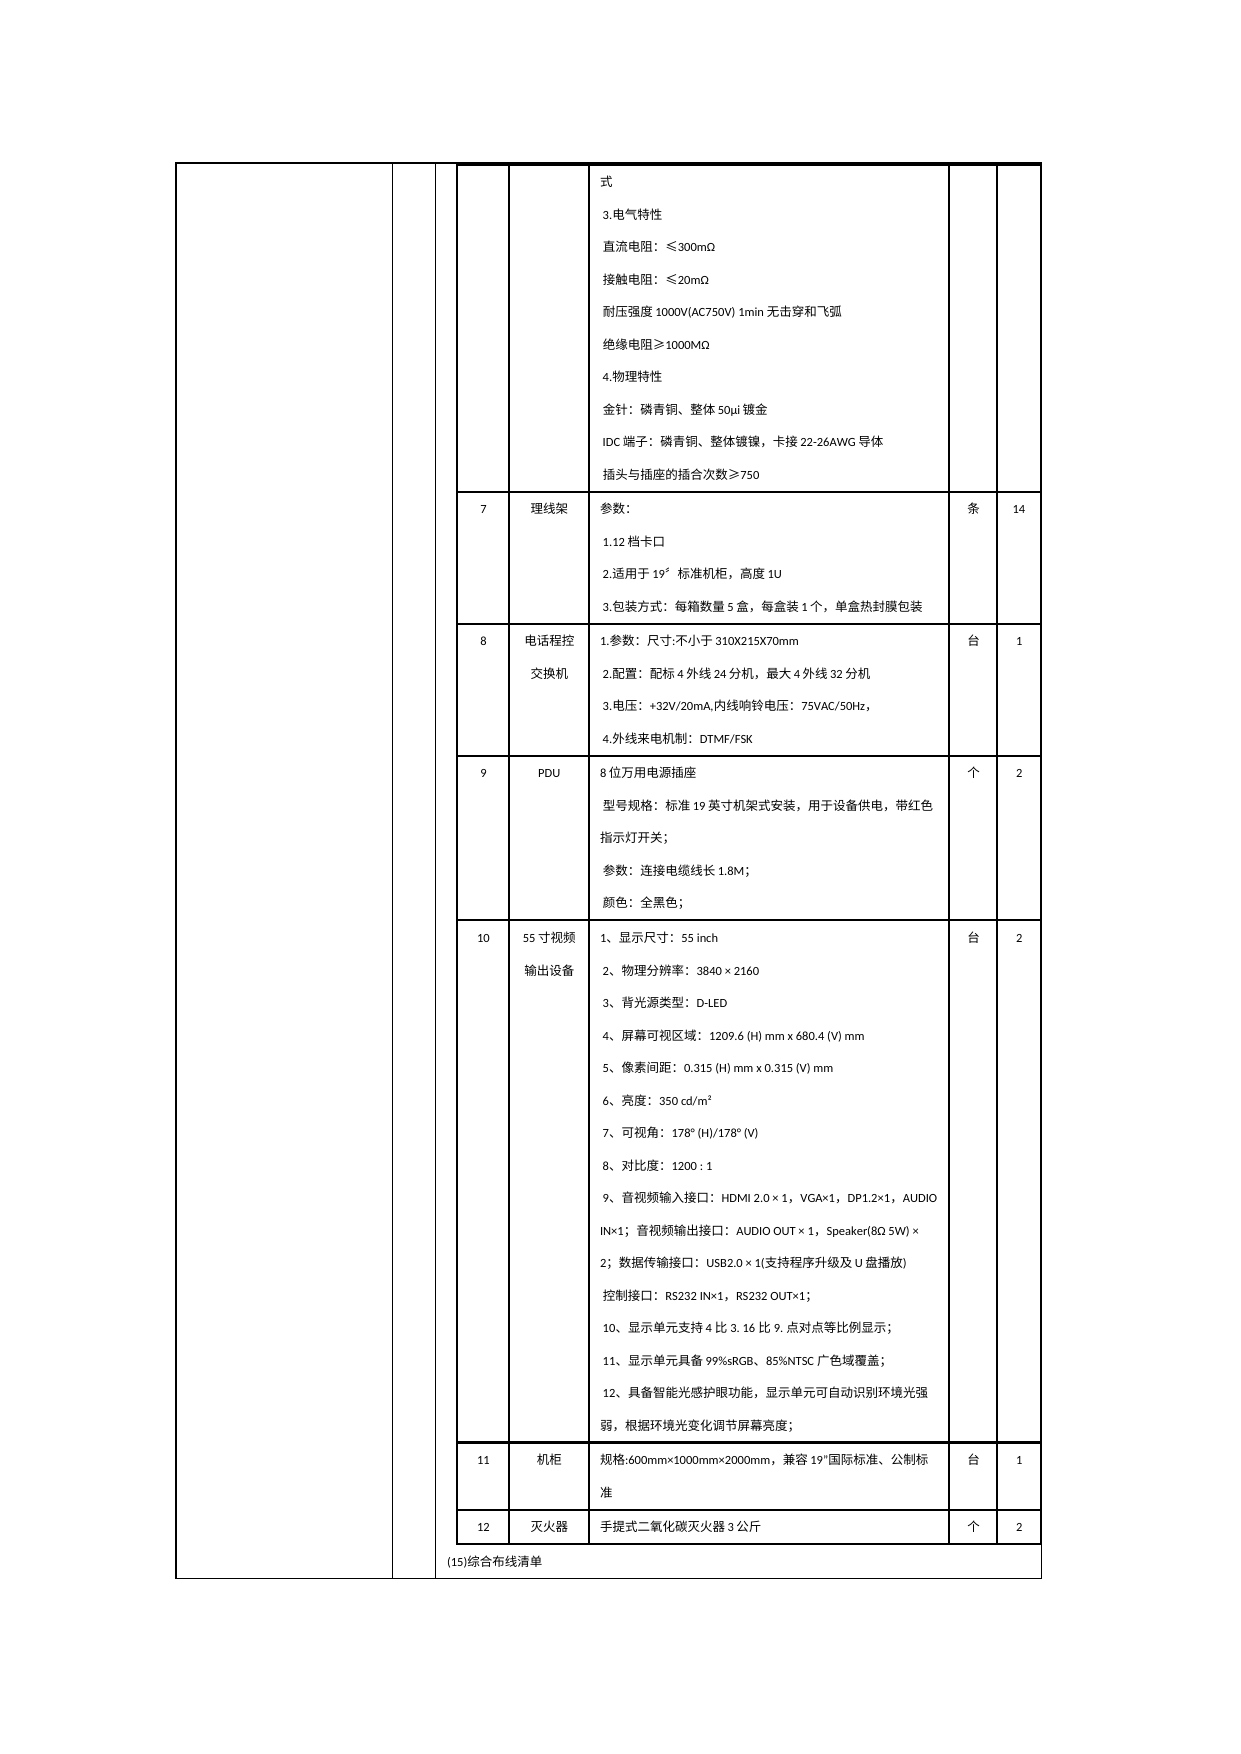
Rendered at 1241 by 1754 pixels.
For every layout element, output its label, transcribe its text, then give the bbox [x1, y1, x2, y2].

table_cell 1 [393, 164, 435, 1578]
table_cell [177, 164, 392, 1578]
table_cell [436, 164, 1041, 1578]
